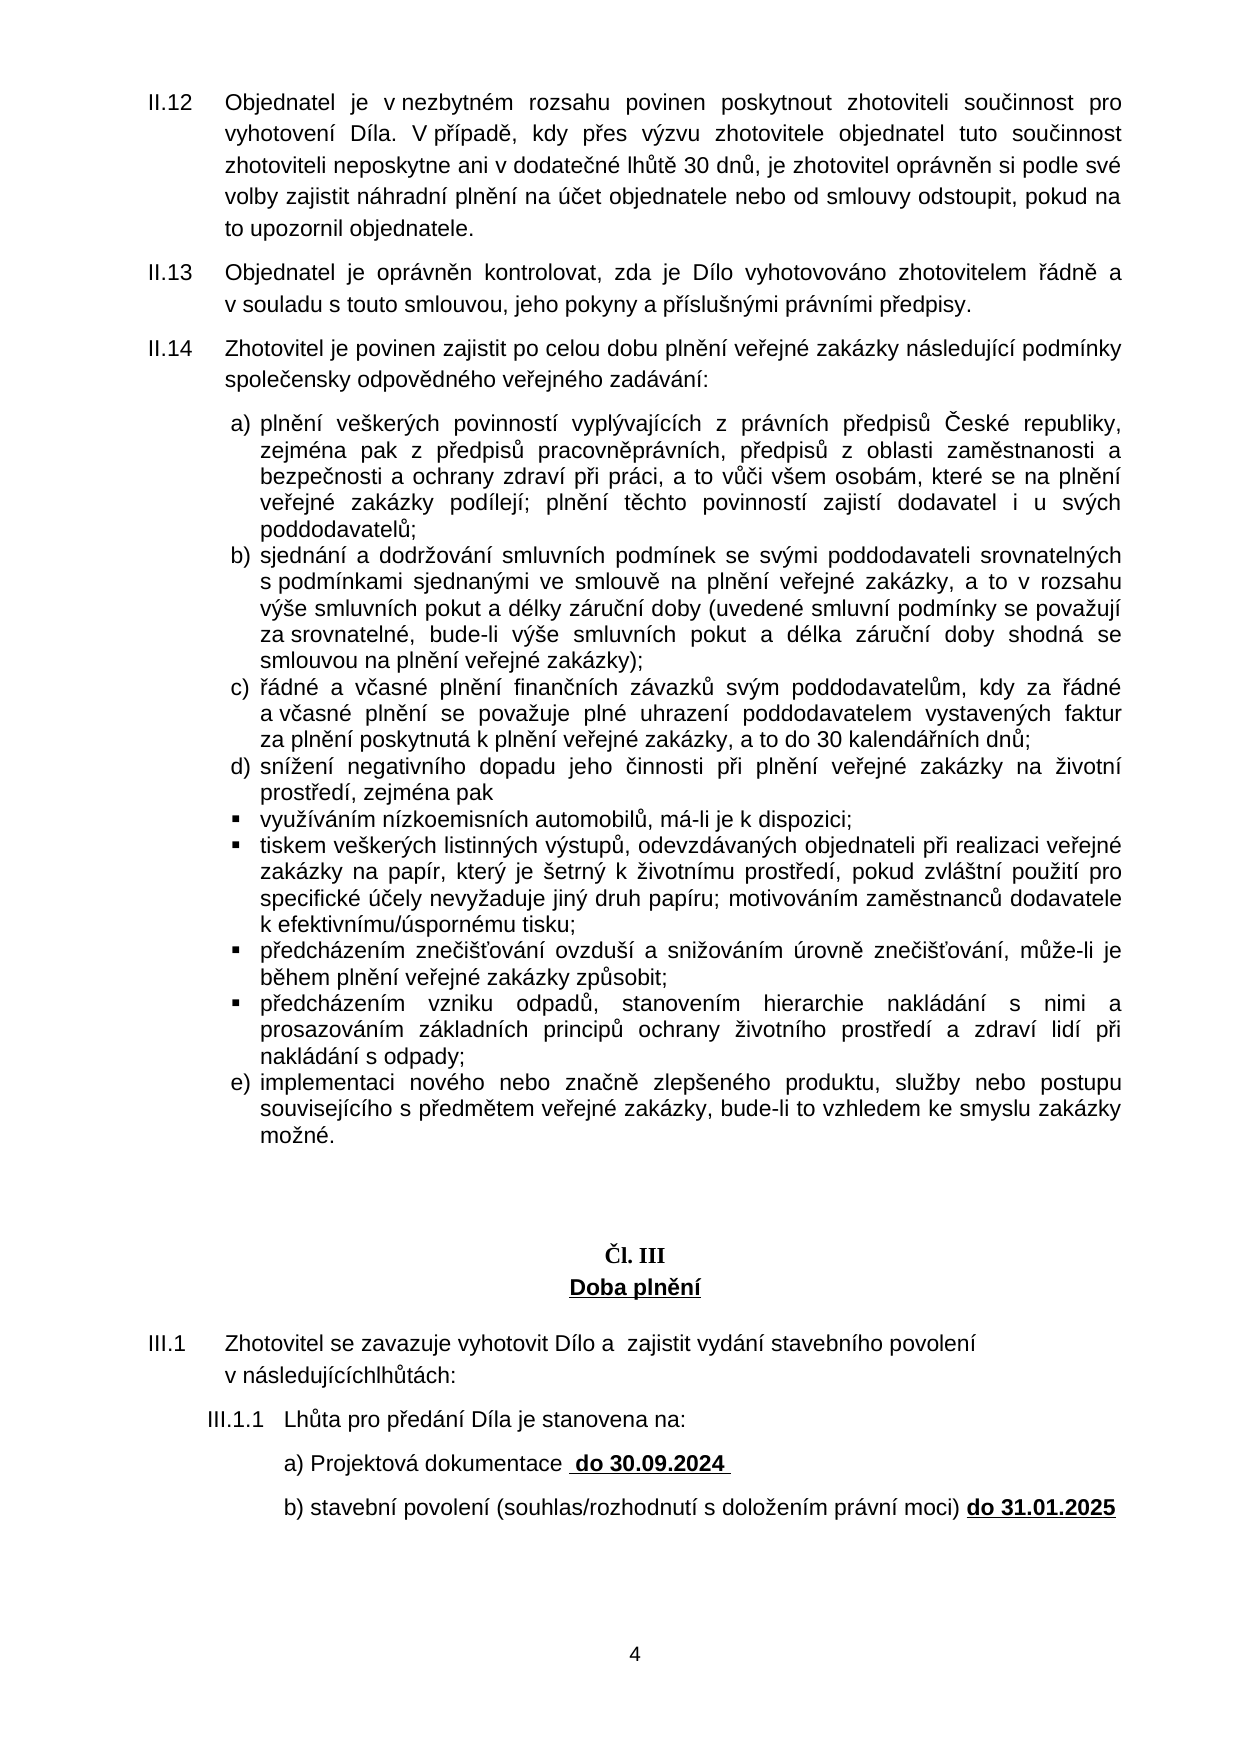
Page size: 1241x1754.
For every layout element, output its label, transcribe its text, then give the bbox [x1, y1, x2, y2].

list Objednatel je oprávněn kontrolovat, zda je Dílo vyhotovováno zhotovitelem řádně a v souladu s touto smlouvou, jeho pokyny a příslušnými právními předpisy. [148, 259, 1122, 317]
list využíváním nízkoemisních automobilů, má-li je k dispozici; [230, 806, 1122, 832]
list snížení negativního dopadu jeho činnosti při plnění veřejné zakázky na životní prostředí, zejména pak [230, 753, 1122, 806]
list plnění veškerých povinností vyplývajících z právních předpisů České republiky, zejména pak z předpisů pracovněprávních, předpisů z oblasti zaměstnanosti a bezpečnosti a ochrany zdraví při práci, a to vůči všem osobám, které se na plnění veřejné zakázky podílejí; plnění těchto povinností zajistí dodavatel i u svých poddodavatelů; [230, 410, 1122, 542]
list předcházením vzniku odpadů, stanovením hierarchie nakládání s nimi a prosazováním základních principů ochrany životního prostředí a zdraví lidí při nakládání s odpady; [230, 990, 1122, 1069]
list předcházením znečišťování ovzduší a snižováním úrovně znečišťování, může-li je během plnění veřejné zakázky způsobit; [230, 937, 1122, 990]
text Doba plnění [148, 1242, 1122, 1300]
list tiskem veškerých listinných výstupů, odevzdávaných objednateli při realizaci veřejné zakázky na papír, který je šetrný k životnímu prostředí, pokud zvláštní použití pro specifické účely nevyžaduje jiný druh papíru; motivováním zaměstnanců dodavatele k efektivnímu/úspornému tisku; [230, 832, 1122, 937]
list řádné a včasné plnění finančních závazků svým poddodavatelům, kdy za řádné a včasné plnění se považuje plné uhrazení poddodavatelem vystavených faktur za plnění poskytnutá k plnění veřejné zakázky, a to do 30 kalendářních dnů; [230, 674, 1122, 753]
list Objednatel je v nezbytném rozsahu povinen poskytnout zhotoviteli součinnost pro vyhotovení Díla. V případě, kdy přes výzvu zhotovitele objednatel tuto součinnost zhotoviteli neposkytne ani v dodatečné lhůtě 30 dnů, je zhotovitel oprávněn si podle své volby zajistit náhradní plnění na účet objednatele nebo od smlouvy odstoupit, pokud na to upozornil objednatele. [148, 89, 1122, 241]
list b) stavební povolení (souhlas/rozhodnutí s doložením právní moci) do 31.01.2025 [283, 1494, 1122, 1521]
list sjednání a dodržování smluvních podmínek se svými poddodavateli srovnatelných s podmínkami sjednanými ve smlouvě na plnění veřejné zakázky, a to v rozsahu výše smluvních pokut a délky záruční doby (uvedené smluvní podmínky se považují za srovnatelné, bude-li výše smluvních pokut a délka záruční doby shodná se smlouvou na plnění veřejné zakázky); [230, 542, 1122, 674]
list a) Projektová dokumentace do 30.09.2024 [283, 1450, 1122, 1476]
list Lhůta pro předání Díla je stanovena na: [207, 1406, 1122, 1432]
list Zhotovitel je povinen zajistit po celou dobu plnění veřejné zakázky následující podmínky společensky odpovědného veřejného zadávání: [148, 334, 1122, 392]
list implementaci nového nebo značně zlepšeného produktu, služby nebo postupu souvisejícího s předmětem veřejné zakázky, bude-li to vzhledem ke smyslu zakázky možné. [230, 1069, 1122, 1148]
list Zhotovitel se zavazuje vyhotovit Dílo a zajistit vydání stavebního povolení v následujícíchlhůtách: [148, 1330, 1122, 1388]
